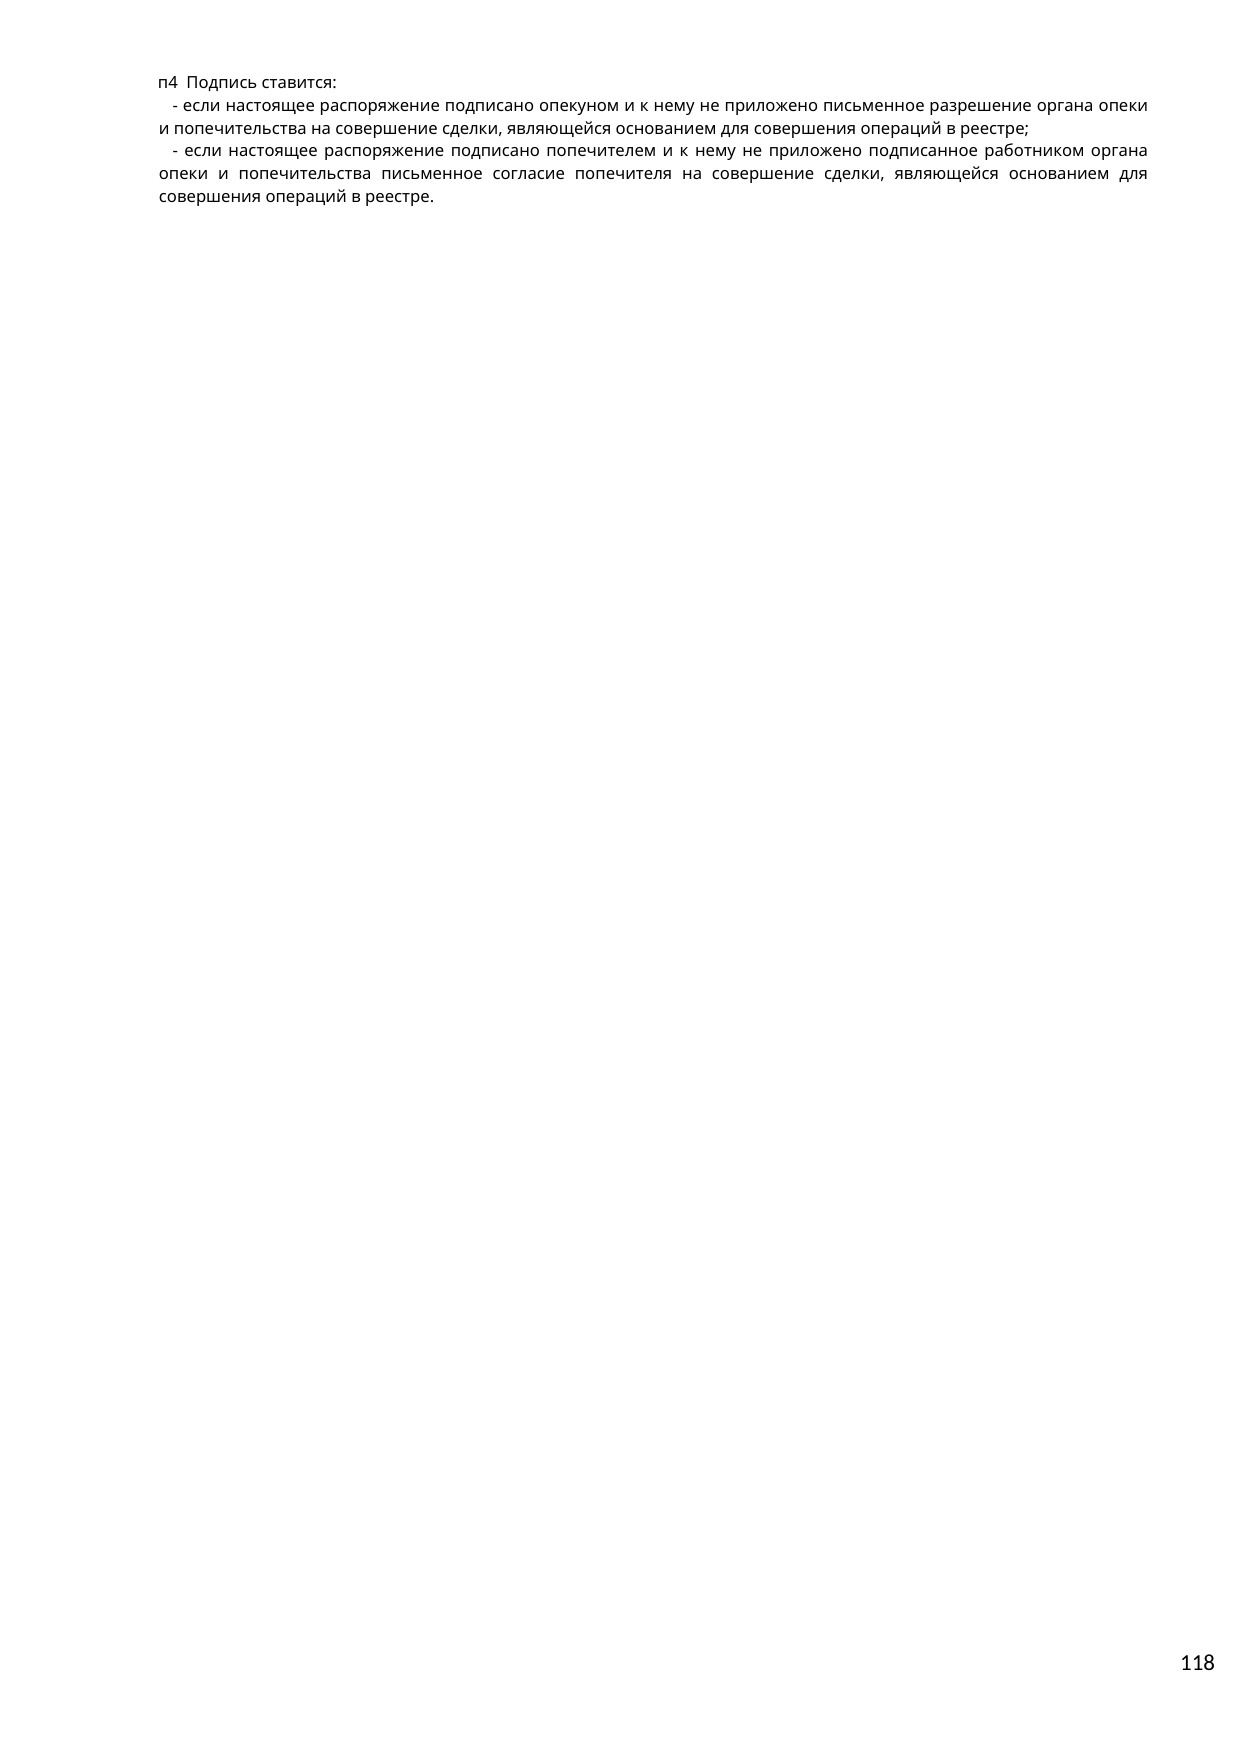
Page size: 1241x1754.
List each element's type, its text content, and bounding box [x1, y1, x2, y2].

text - если настоящее распоряжение подписано попечителем и к нему не приложено подписанное работником органа опеки и попечительства письменное согласие попечителя на совершение сделки, являющейся основанием для совершения операций в реестре. [159, 139, 1149, 207]
text п4 Подпись ставится: [158, 71, 1149, 93]
text - если настоящее распоряжение подписано опекуном и к нему не приложено письменное разрешение органа опеки и попечительства на совершение сделки, являющейся основанием для совершения операций в реестре; [159, 93, 1149, 139]
